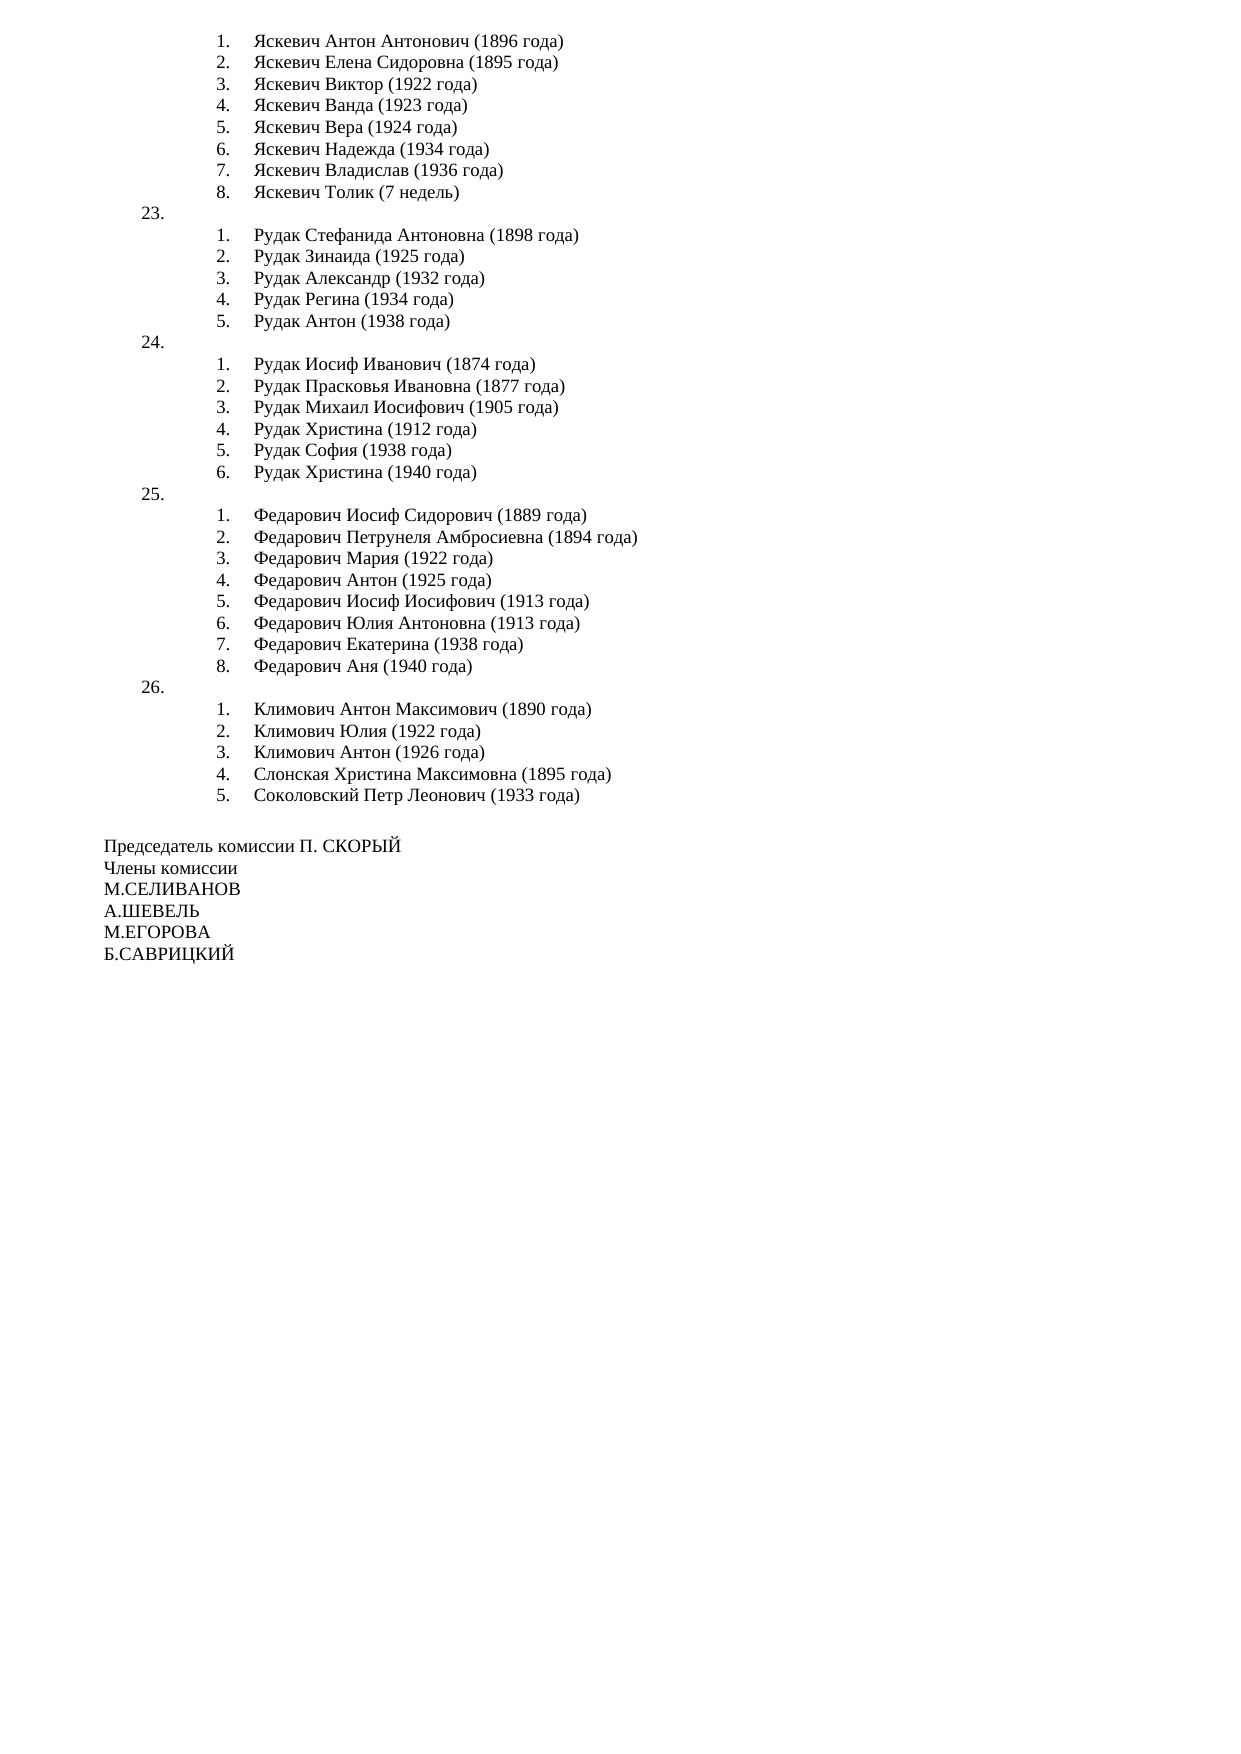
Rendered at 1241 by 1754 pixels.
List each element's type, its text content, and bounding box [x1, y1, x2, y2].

list Яскевич Надежда (1934 года) [216, 137, 1181, 159]
list Яскевич Антон Антонович (1896 года) [216, 29, 1181, 51]
list Климович Антон (1926 года) [216, 741, 1181, 763]
list Рудак Михаил Иосифович (1905 года) [216, 396, 1181, 418]
list Яскевич Ванда (1923 года) [216, 94, 1181, 116]
list Федарович Аня (1940 года) [216, 655, 1181, 676]
text Председатель комиссии П. СКОРЫЙ [103, 835, 1181, 857]
list Рудак Александр (1932 года) [216, 267, 1181, 288]
list Соколовский Петр Леонович (1933 года) [216, 784, 1181, 806]
list Рудак София (1938 года) [216, 439, 1181, 461]
list Слонская Христина Максимовна (1895 года) [216, 763, 1181, 784]
list Федарович Петрунеля Амбросиевна (1894 года) [216, 526, 1181, 547]
list Рудак Иосиф Иванович (1874 года) [216, 353, 1181, 374]
list Рудак Христина (1912 года) [216, 418, 1181, 439]
list Рудак Прасковья Ивановна (1877 года) [216, 374, 1181, 396]
list Климович Антон Максимович (1890 года) [216, 698, 1181, 719]
list Яскевич Толик (7 недель) [216, 181, 1181, 202]
list Федарович Антон (1925 года) [216, 569, 1181, 590]
list Рудак Антон (1938 года) [216, 310, 1181, 331]
list Яскевич Вера (1924 года) [216, 116, 1181, 137]
list Яскевич Виктор (1922 года) [216, 73, 1181, 94]
list Федарович Юлия Антоновна (1913 года) [216, 612, 1181, 633]
list Федарович Мария (1922 года) [216, 547, 1181, 569]
list Рудак Регина (1934 года) [216, 288, 1181, 310]
list Яскевич Елена Сидоровна (1895 года) [216, 51, 1181, 73]
list Федарович Иосиф Иосифович (1913 года) [216, 590, 1181, 612]
text Члены комиссии М.СЕЛИВАНОВ А.ШЕВЕЛЬ М.ЕГОРОВА Б.САВРИЦКИЙ [103, 857, 1181, 964]
list Федарович Екатерина (1938 года) [216, 633, 1181, 655]
list Федарович Иосиф Сидорович (1889 года) [216, 504, 1181, 526]
list Рудак Христина (1940 года) [216, 461, 1181, 482]
list Яскевич Владислав (1936 года) [216, 159, 1181, 181]
list Рудак Стефанида Антоновна (1898 года) [216, 224, 1181, 245]
list Климович Юлия (1922 года) [216, 719, 1181, 741]
list Рудак Зинаида (1925 года) [216, 245, 1181, 267]
